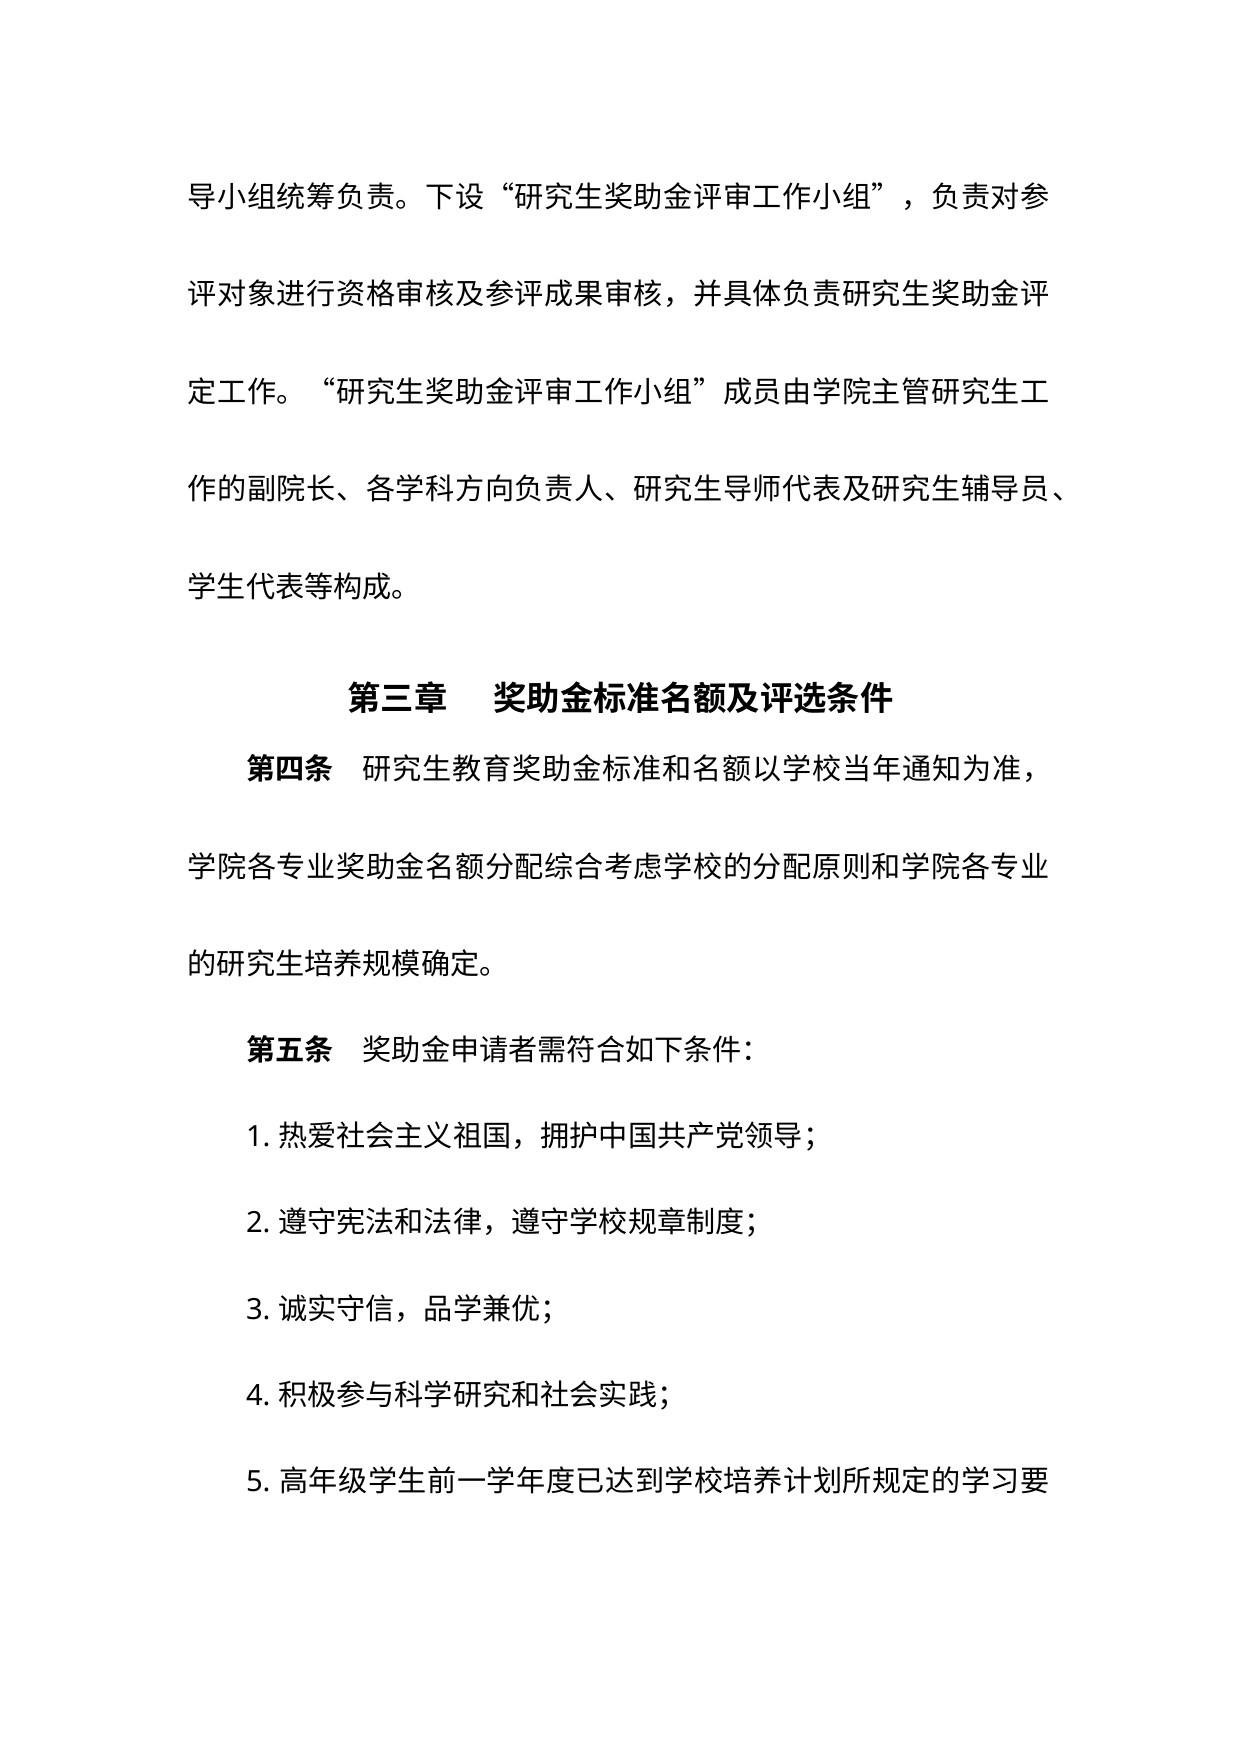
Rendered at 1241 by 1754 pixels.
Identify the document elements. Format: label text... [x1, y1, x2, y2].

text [187, 1446, 1053, 1511]
text 2. 遵守宪法和法律，遵守学校规章制度； [187, 1188, 1053, 1253]
list 奖助金申请者需符合如下条件： [187, 1016, 1053, 1081]
text 3. 诚实守信，品学兼优； [187, 1274, 1053, 1339]
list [187, 162, 1053, 617]
title 奖助金标准名额及评选条件 [187, 663, 1053, 728]
text 4. 积极参与科学研究和社会实践； [187, 1360, 1053, 1425]
text 1. 热爱社会主义祖国，拥护中国共产党领导； [187, 1102, 1053, 1167]
list 研究生教育奖助金标准和名额以学校当年通知为准，学院各专业奖助金名额分配综合考虑学校的分配原则和学院各专业的研究生培养规模确定。 [187, 734, 1053, 994]
